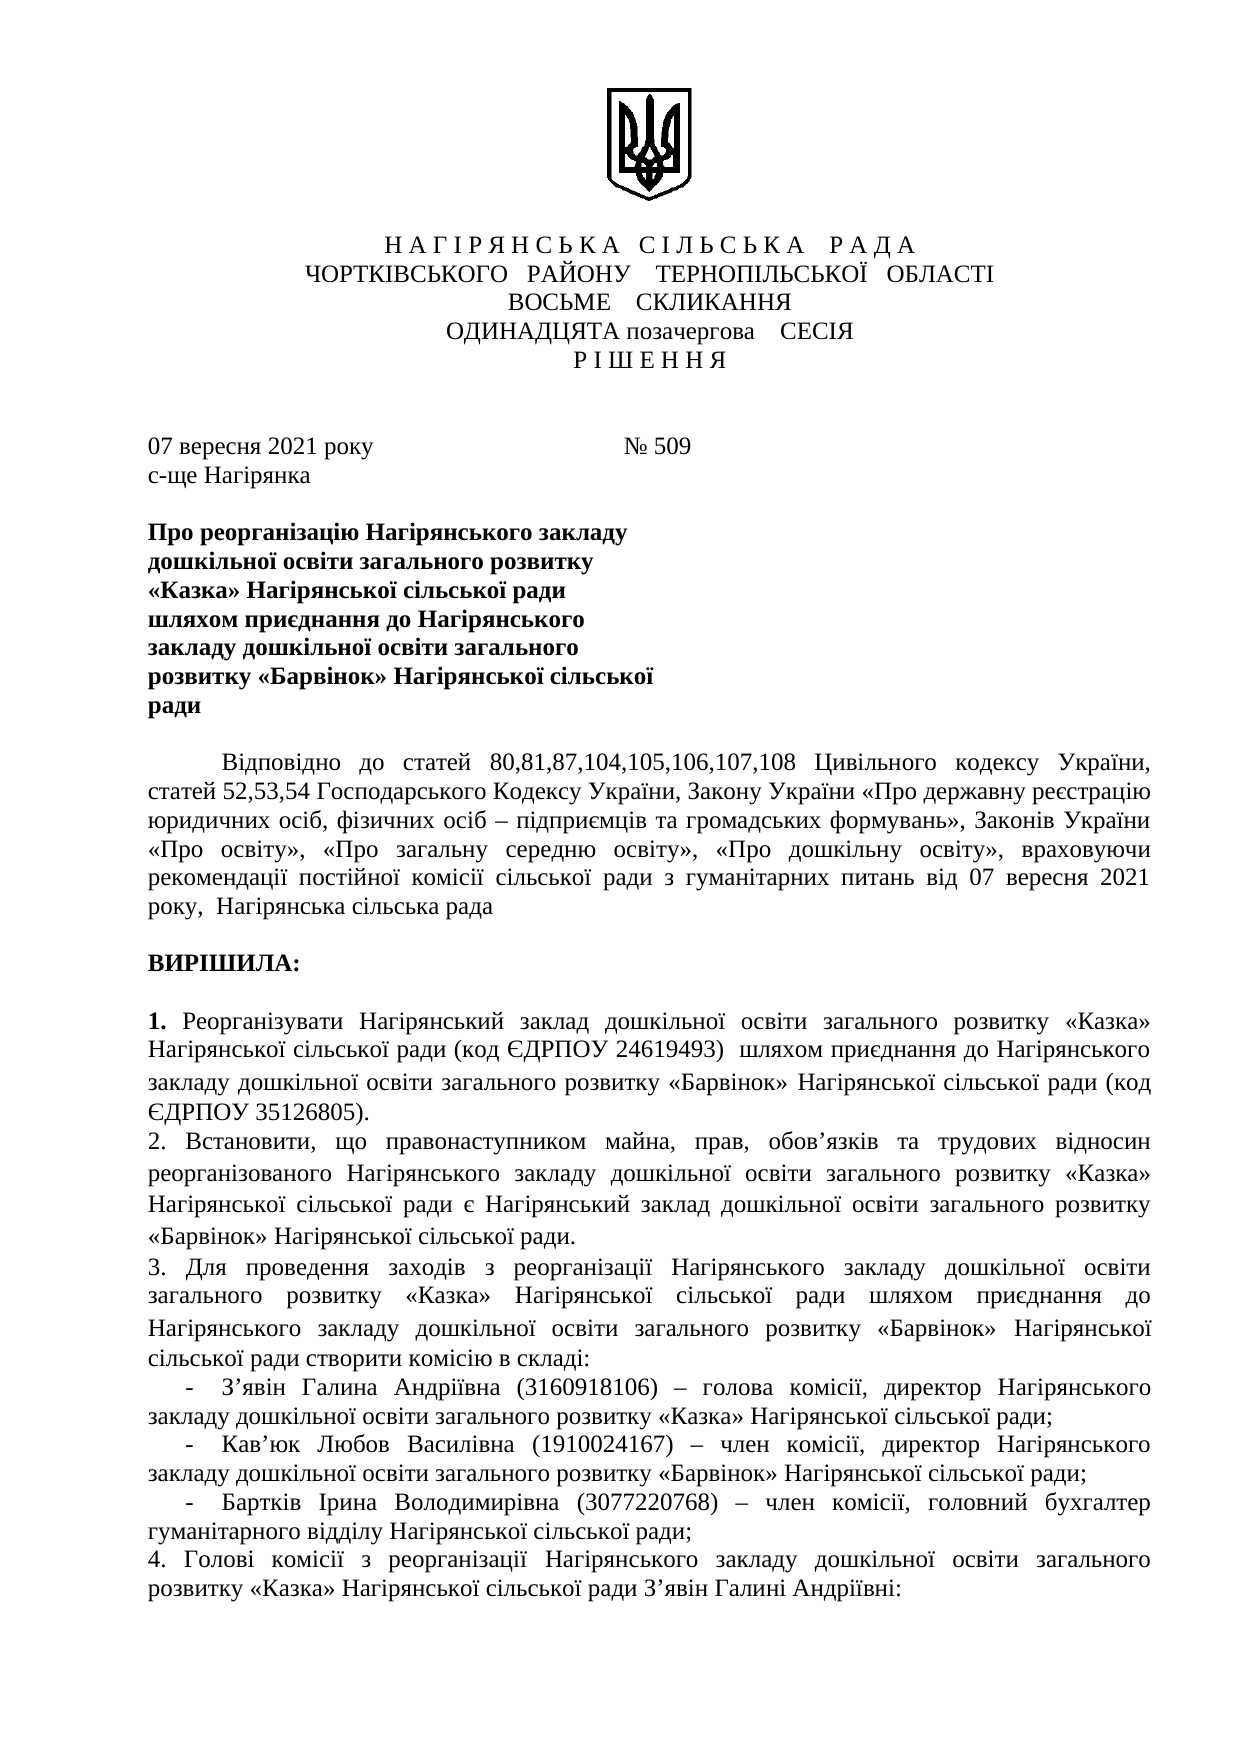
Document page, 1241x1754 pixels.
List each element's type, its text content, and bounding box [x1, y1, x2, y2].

text «Казка» Нагірянської сільської ради [148, 575, 1152, 604]
text Р І Ш Е Н Н Я [148, 345, 1152, 374]
text - З’явін Галина Андріївна (3160918106) – голова комісії, директор Нагірянського закладу дошкільної освіти загального розвитку «Казка» Нагірянської сільської ради; [148, 1372, 1152, 1429]
text Про реорганізацію Нагірянського закладу [148, 517, 1152, 546]
text Н А Г І Р Я Н С Ь К А С І Л Ь С Ь К А Р А Д А [148, 230, 1152, 259]
text - Кав’юк Любов Василівна (1910024167) – член комісії, директор Нагірянського закладу дошкільної освіти загального розвитку «Барвінок» Нагірянської сільської ради; [148, 1429, 1152, 1487]
text закладу дошкільної освіти загального [148, 632, 1152, 661]
text 2. Встановити, що правонаступником майна, прав, обов’язків та трудових відносин реорганізованого Нагірянського закладу дошкільної освіти загального розвитку «Казка» Нагірянської сільської ради є Нагірянський заклад дошкільної освіти загального розвитку «Барвінок» Нагірянської сільської ради. [148, 1126, 1152, 1252]
text 07 вересня 2021 року № 509 [148, 431, 1152, 460]
picture [607, 88, 692, 201]
text дошкільної освіти загального розвитку [148, 546, 1152, 575]
text 3. Для проведення заходів з реорганізації Нагірянського закладу дошкільної освіти загального розвитку «Казка» Нагірянської сільської ради шляхом приєднання до Нагірянського закладу дошкільної освіти загального розвитку «Барвінок» Нагірянської сільської ради створити комісію в складі: [148, 1252, 1152, 1372]
text ЧОРТКІВСЬКОГО РАЙОНУ ТЕРНОПІЛЬСЬКОЇ ОБЛАСТІ [148, 259, 1152, 287]
text 1. Реорганізувати Нагірянський заклад дошкільної освіти загального розвитку «Казка» Нагірянської сільської ради (код ЄДРПОУ 24619493) шляхом приєднання до Нагірянського закладу дошкільної освіти загального розвитку «Барвінок» Нагірянської сільської ради (код ЄДРПОУ 35126805). [148, 1006, 1152, 1126]
text Відповідно до статей 80,81,87,104,105,106,107,108 Цивільного кодексу України, статей 52,53,54 Господарського Кодексу України, Закону України «Про державну реєстрацію юридичних осіб, фізичних осіб – підприємців та громадських формувань», Законів України «Про освіту», «Про загальну середню освіту», «Про дошкільну освіту», враховуючи рекомендації постійної комісії сільської ради з гуманітарних питань від 07 вересня 2021 року, Нагірянська сільська рада [148, 747, 1152, 920]
text 4. Голові комісії з реорганізації Нагірянського закладу дошкільної освіти загального розвитку «Казка» Нагірянської сільської ради З’явін Галині Андріївні: [148, 1544, 1152, 1602]
text с-ще Нагірянка [148, 460, 1152, 489]
text ВОСЬМЕ СКЛИКАННЯ [148, 287, 1152, 316]
text шляхом приєднання до Нагірянського [148, 604, 1152, 632]
text ради [148, 690, 1152, 719]
text ОДИНАДЦЯТА позачергова СЕСІЯ [148, 316, 1152, 345]
text - Бартків Ірина Володимирівна (3077220768) – член комісії, головний бухгалтер гуманітарного відділу Нагірянської сільської ради; [148, 1487, 1152, 1544]
text ВИРІШИЛА: [148, 948, 1152, 977]
text розвитку «Барвінок» Нагірянської сільської [148, 661, 1152, 690]
